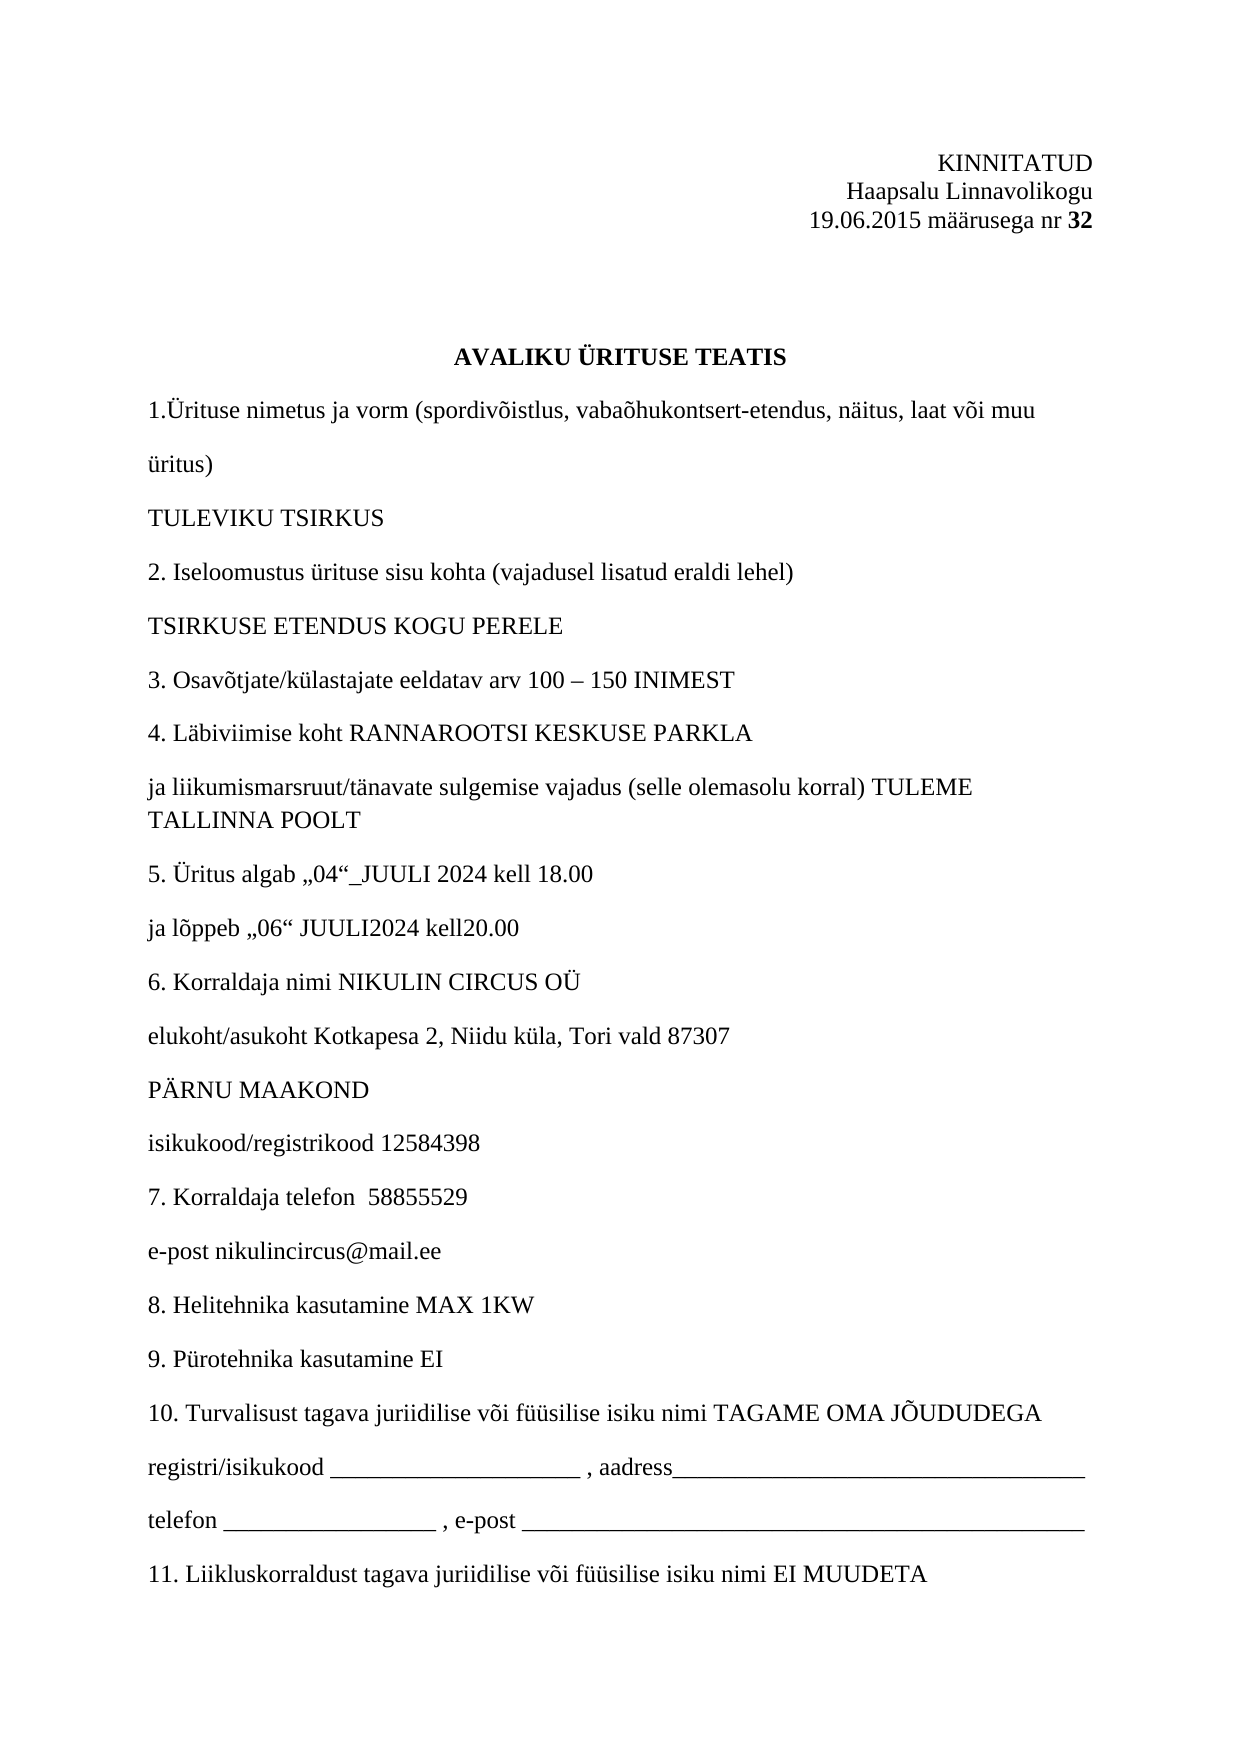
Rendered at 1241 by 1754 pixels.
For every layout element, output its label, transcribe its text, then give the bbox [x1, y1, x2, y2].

text 3. Osavõtjate/külastajate eeldatav arv 100 – 150 INIMEST [148, 665, 1093, 693]
text 9. Pürotehnika kasutamine EI [148, 1344, 1093, 1373]
text TULEVIKU TSIRKUS [148, 503, 1093, 532]
text 19.06.2015 määrusega nr 32 [148, 205, 1093, 234]
text TSIRKUSE ETENDUS KOGU PERELE [148, 611, 1093, 639]
text KINNITATUD [148, 148, 1093, 176]
text elukoht/asukoht Kotkapesa 2, Niidu küla, Tori vald 87307 [148, 1021, 1093, 1049]
text 8. Helitehnika kasutamine MAX 1KW [148, 1290, 1093, 1319]
text 5. Üritus algab „04“_JUULI 2024 kell 18.00 [148, 859, 1093, 888]
text üritus) [148, 449, 1093, 478]
text 1.Ürituse nimetus ja vorm (spordivõistlus, vabaõhukontsert-etendus, näitus, laat või muu [148, 395, 1093, 424]
text PÄRNU MAAKOND [148, 1075, 1093, 1103]
text Haapsalu Linnavolikogu [148, 176, 1093, 205]
text 10. Turvalisust tagava juriidilise või füüsilise isiku nimi TAGAME OMA JÕUDUDEGA [148, 1398, 1093, 1427]
text 6. Korraldaja nimi NIKULIN CIRCUS OÜ [148, 967, 1093, 996]
text AVALIKU ÜRITUSE TEATIS [148, 342, 1093, 370]
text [148, 1506, 1093, 1534]
text 2. Iseloomustus ürituse sisu kohta (vajadusel lisatud eraldi lehel) [148, 557, 1093, 586]
text ja liikumismarsruut/tänavate sulgemise vajadus (selle olemasolu korral) TULEME TALLINNA POOLT [148, 772, 1093, 834]
text registri/isikukood ____________________ , aadress_________________________________ [148, 1452, 1093, 1480]
text 7. Korraldaja telefon 58855529 [148, 1182, 1093, 1211]
text ja lõppeb „06“ JUULI2024 kell20.00 [148, 913, 1093, 942]
text e-post nikulincircus@mail.ee [148, 1236, 1093, 1265]
text 4. Läbiviimise koht RANNAROOTSI KESKUSE PARKLA [148, 718, 1093, 747]
text 11. Liikluskorraldust tagava juriidilise või füüsilise isiku nimi EI MUUDETA [148, 1559, 1093, 1588]
text isikukood/registrikood 12584398 [148, 1128, 1093, 1157]
